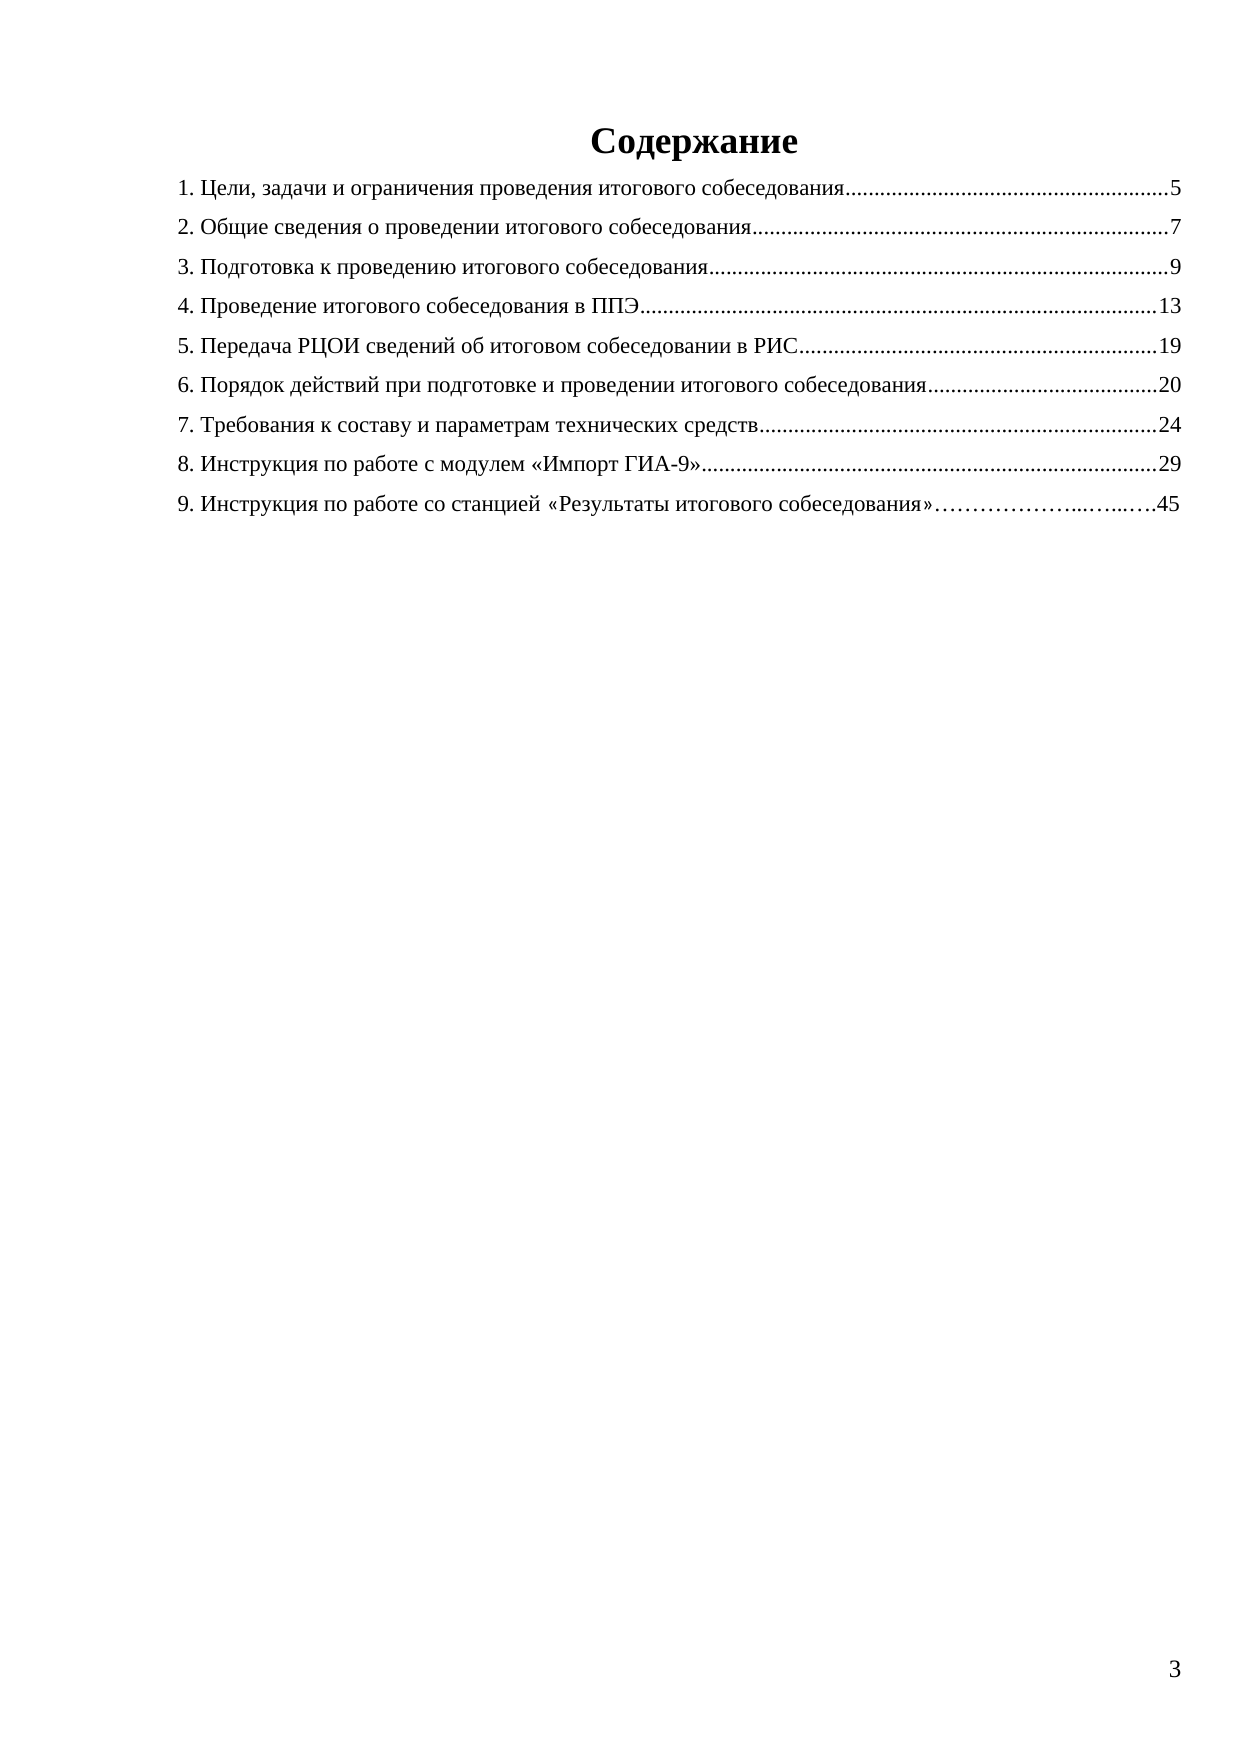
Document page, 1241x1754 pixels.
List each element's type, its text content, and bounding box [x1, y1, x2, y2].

text 1. Цели, задачи и ограничения проведения итогового собеседования 5 [177, 174, 1181, 200]
text 4. Проведение итогового собеседования в ППЭ 13 [177, 292, 1181, 318]
subtitle Содержание [177, 118, 1181, 161]
text 2. Общие сведения о проведении итогового собеседования 7 [177, 213, 1181, 239]
text 5. Передача РЦОИ сведений об итоговом собеседовании в РИС 19 [177, 332, 1181, 358]
text 9. Инструкция по работе со станцией «Результаты итогового собеседования»………………...…...….45 [177, 489, 1181, 518]
text 6. Порядок действий при подготовке и проведении итогового собеседования 20 [177, 371, 1181, 397]
text 7. Требования к составу и параметрам технических средств 24 [177, 411, 1181, 437]
text 3. Подготовка к проведению итогового собеседования 9 [177, 253, 1181, 279]
text 8. Инструкция по работе с модулем «Импорт ГИА-9» 29 [177, 450, 1181, 476]
